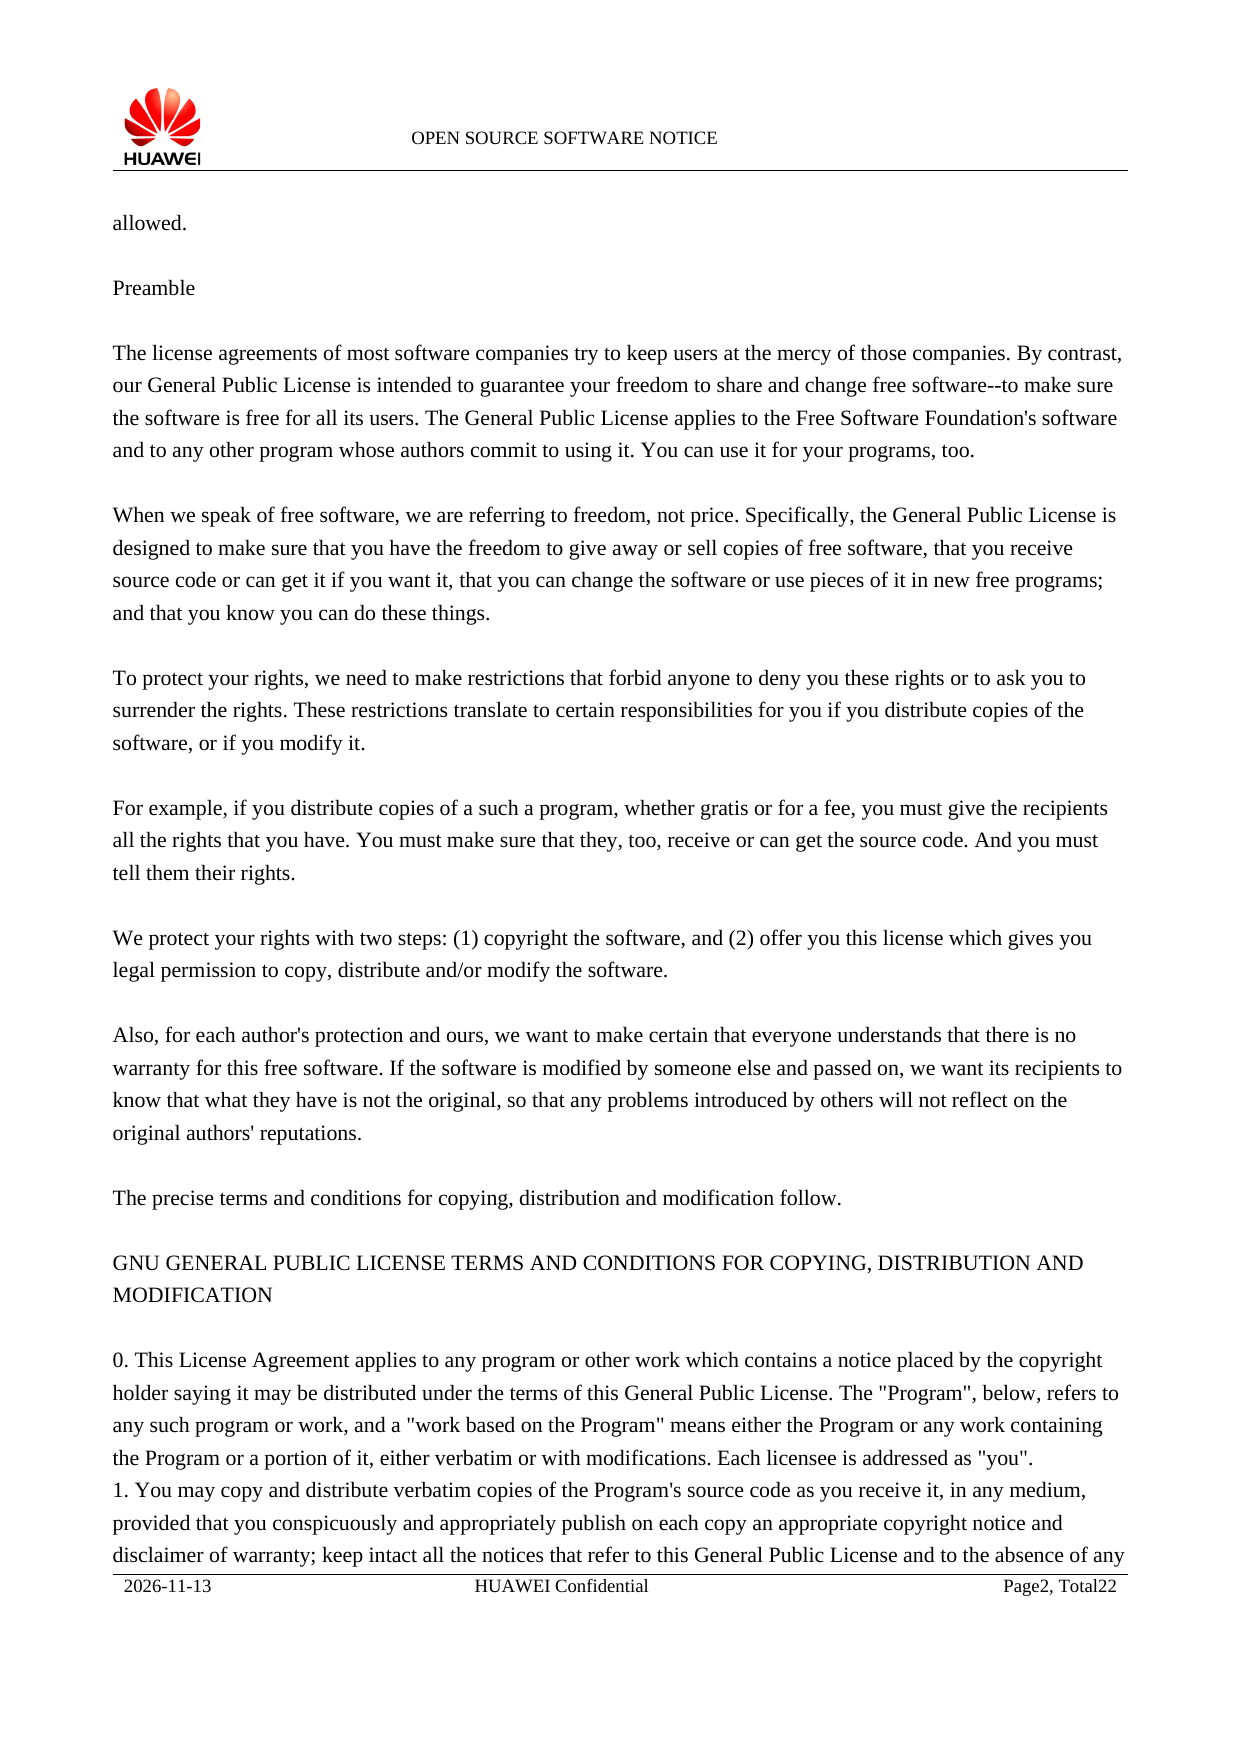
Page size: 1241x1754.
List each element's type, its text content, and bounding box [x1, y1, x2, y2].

picture [124, 88, 201, 165]
